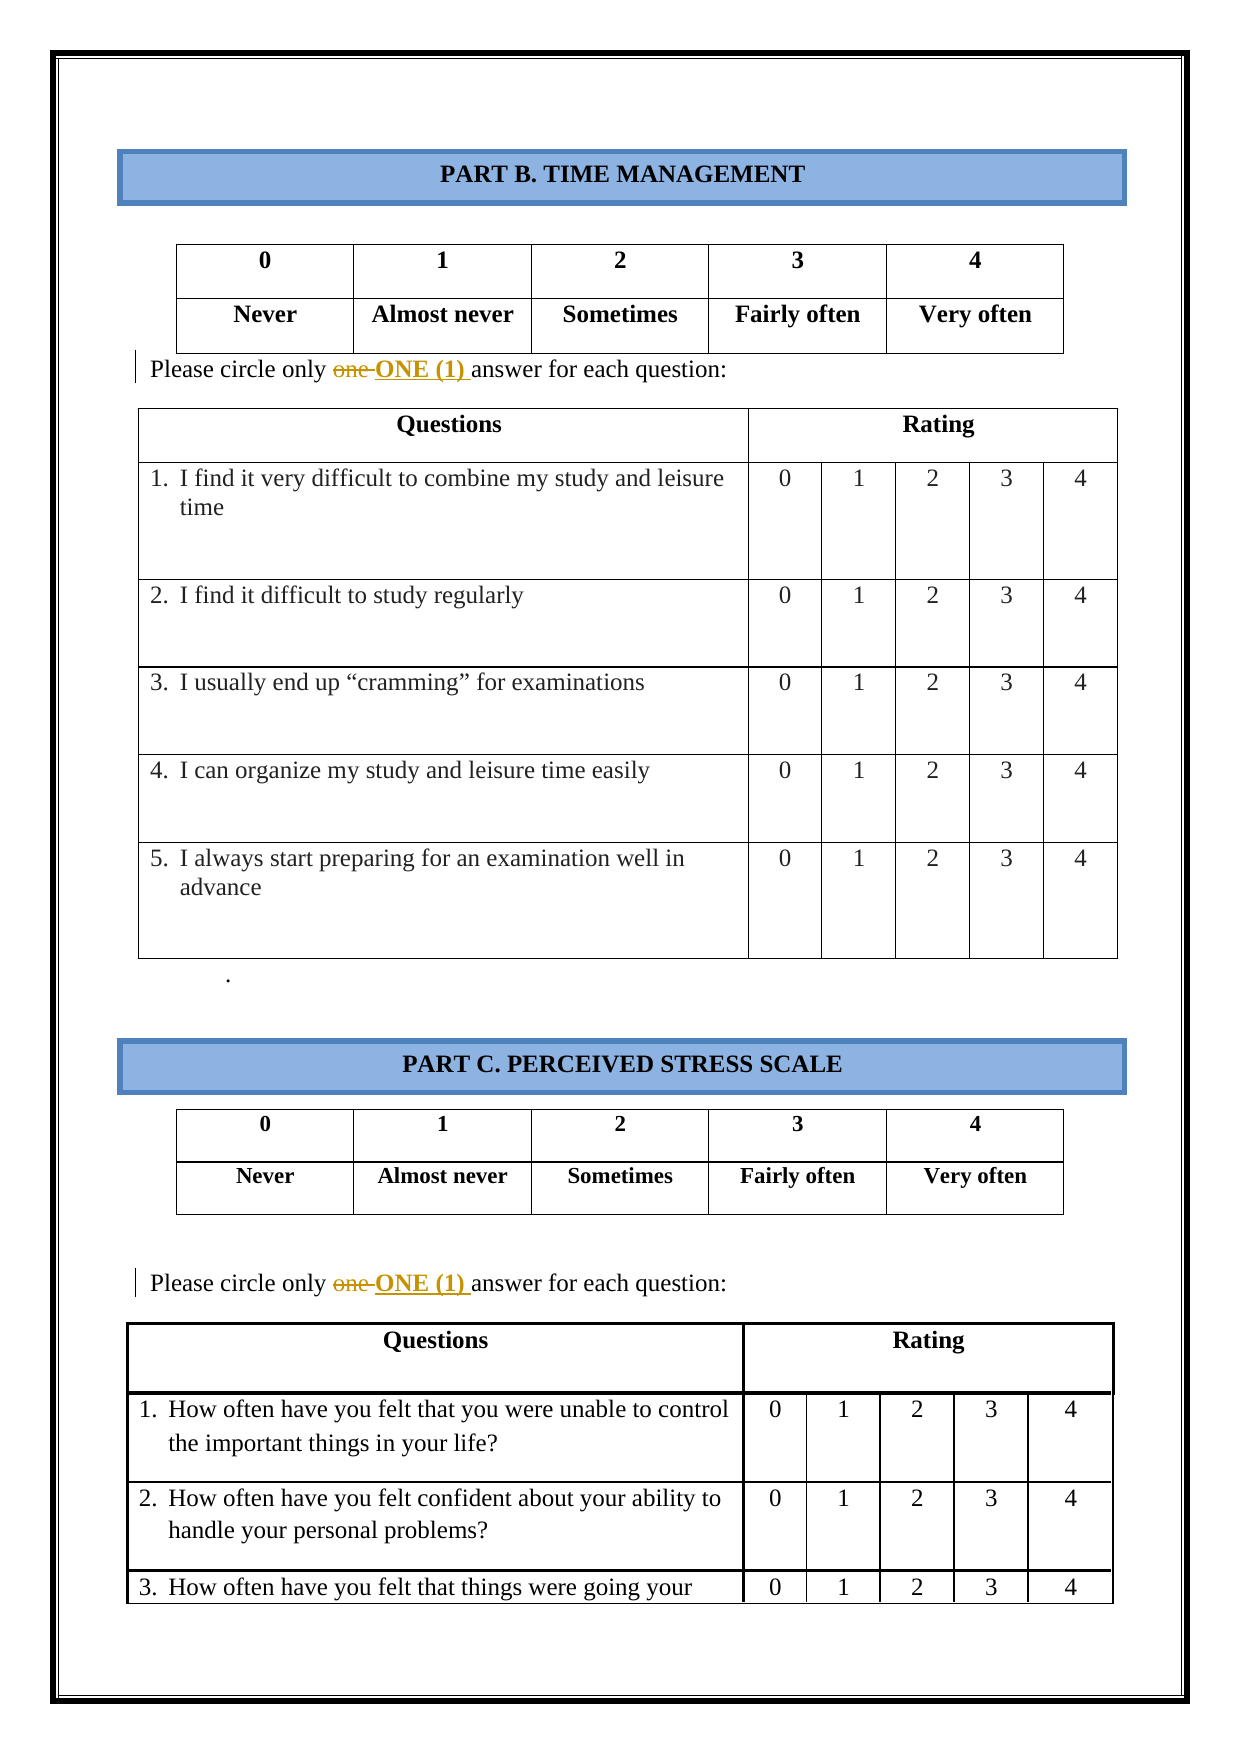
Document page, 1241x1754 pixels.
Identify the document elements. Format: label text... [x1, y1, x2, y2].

table_cell 3 [955, 1395, 1027, 1481]
table_cell 3 [970, 668, 1043, 754]
table_cell 2 [896, 463, 969, 579]
table_cell How often have you felt that you were unable to control the important things in your life? [129, 1395, 742, 1481]
table_cell 2 [881, 1572, 953, 1602]
table_cell 3 [970, 755, 1043, 842]
table_cell 0 [749, 668, 821, 754]
table_cell 0 [749, 755, 821, 842]
table_cell Sometimes [532, 299, 708, 353]
list Please circle only answer for each question: [150, 306, 1090, 383]
table_cell 0 [749, 843, 821, 958]
table_cell 2 [881, 1483, 953, 1569]
table_cell 1 [822, 668, 895, 754]
table_cell 4 [1044, 580, 1117, 666]
table_header 1 [354, 1110, 531, 1161]
table_header 3 [709, 245, 886, 298]
table_cell 2 [896, 843, 969, 958]
table_header Rating [749, 409, 1117, 462]
table_header 2 [532, 245, 708, 298]
table_cell 1 [807, 1395, 879, 1481]
table_cell I usually end up “cramming” for examinations [139, 668, 748, 754]
table_cell Almost never [354, 299, 531, 353]
table_cell 1 [822, 843, 895, 958]
table_header Rating [745, 1325, 1112, 1391]
table_cell Fairly often [709, 1163, 886, 1213]
table_header 4 [887, 245, 1063, 298]
table_header 2 [532, 1110, 708, 1161]
table_cell Very often [887, 299, 1063, 353]
table_header Questions [139, 409, 748, 462]
table_cell Very often [887, 1163, 1063, 1213]
table_cell 4 [1029, 1391, 1112, 1481]
table_cell 4 [1029, 1569, 1112, 1602]
table_cell Almost never [354, 1163, 531, 1213]
table_header 1 [354, 245, 531, 298]
table_cell 4 [1044, 668, 1117, 754]
table_cell 4 [1044, 843, 1117, 958]
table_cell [129, 1572, 742, 1602]
table_cell 3 [970, 580, 1043, 666]
table_cell 0 [745, 1395, 806, 1481]
table_cell 0 [749, 580, 821, 666]
table_cell I find it very difficult to combine my study and leisure time [139, 463, 748, 579]
table_cell 2 [881, 1395, 953, 1481]
table_cell 3 [955, 1572, 1027, 1602]
table_cell Never [177, 299, 353, 353]
table_cell I can organize my study and leisure time easily [139, 755, 748, 842]
table_cell 1 [807, 1483, 879, 1569]
table_header 0 [177, 245, 353, 298]
table_cell Fairly often [709, 299, 886, 353]
table_cell 1 [822, 755, 895, 842]
table_cell 2 [896, 668, 969, 754]
table_cell 2 [896, 755, 969, 842]
table_cell 4 [1044, 463, 1117, 579]
table_cell 1 [822, 463, 895, 579]
table_cell 3 [970, 843, 1043, 958]
table_header 3 [709, 1110, 886, 1161]
table_cell 0 [745, 1572, 806, 1602]
table_cell 3 [970, 463, 1043, 579]
table_header 0 [177, 1110, 353, 1161]
table_cell 1 [807, 1572, 879, 1602]
table_cell I always start preparing for an examination well in advance [139, 843, 748, 958]
table_cell 0 [749, 463, 821, 579]
table_cell 4 [1029, 1481, 1112, 1569]
table_cell I find it difficult to study regularly [139, 580, 748, 666]
text Please circle only answer for each question: [150, 1268, 1090, 1297]
table_cell 2 [896, 580, 969, 666]
table_cell 4 [1044, 755, 1117, 842]
table_cell 3 [955, 1483, 1027, 1569]
table_cell Never [177, 1163, 353, 1213]
table_cell 1 [822, 580, 895, 666]
list . [225, 959, 1090, 988]
table_cell 0 [745, 1483, 806, 1569]
table_header Questions [129, 1325, 742, 1391]
table_header 4 [887, 1110, 1063, 1161]
table_cell How often have you felt confident about your ability to handle your personal problems? [129, 1483, 742, 1569]
table_cell Sometimes [532, 1163, 708, 1213]
